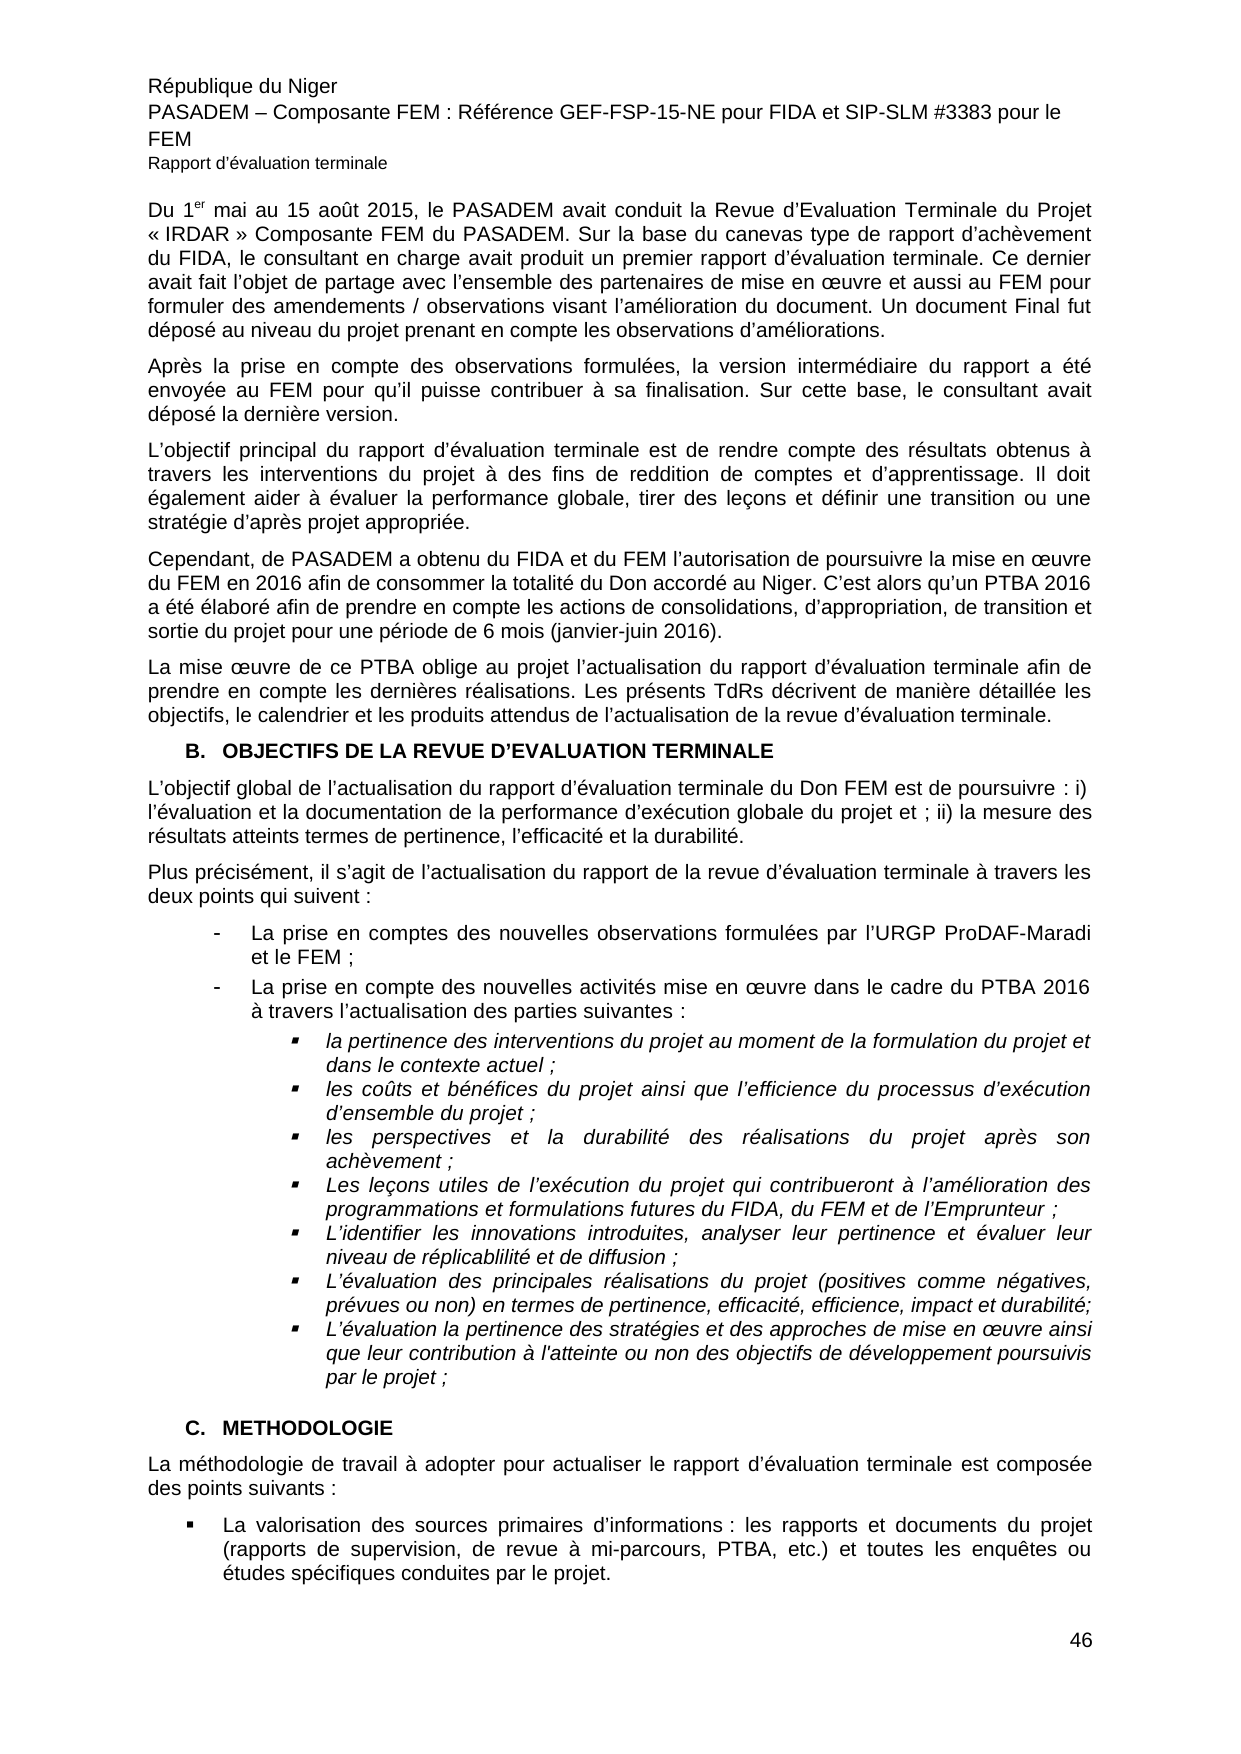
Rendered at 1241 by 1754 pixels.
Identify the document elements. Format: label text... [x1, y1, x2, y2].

list les coûts et bénéfices du projet ainsi que l’efficience du processus d’exécution d’ensemble du projet ; [288, 1077, 1093, 1125]
text La méthodologie de travail à adopter pour actualiser le rapport d’évaluation terminale est composée des points suivants : [148, 1452, 1093, 1500]
text L’objectif global de l’actualisation du rapport d’évaluation terminale du Don FEM est de poursuivre : i) l’évaluation et la documentation de la performance d’exécution globale du projet et ; ii) la mesure des résultats atteints termes de pertinence, l’efficacité et la durabilité. [148, 776, 1093, 848]
list Cependant, de PASADEM a obtenu du FIDA et du FEM l’autorisation de poursuivre la mise en œuvre du FEM en 2016 afin de consommer la totalité du Don accordé au Niger. C’est alors qu’un PTBA 2016 a été élaboré afin de prendre en compte les actions de consolidations, d’appropriation, de transition et sortie du projet pour une période de 6 mois (janvier-juin 2016). [148, 547, 1093, 642]
list La prise en compte des nouvelles activités mise en œuvre dans le cadre du PTBA 2016 à travers l’actualisation des parties suivantes : [213, 975, 1093, 1023]
list L’objectif principal du rapport d’évaluation terminale est de rendre compte des résultats obtenus à travers les interventions du projet à des fins de reddition de comptes et d’apprentissage. Il doit également aider à évaluer la performance globale, tirer des leçons et définir une transition ou une stratégie d’après projet appropriée. [148, 438, 1093, 534]
list ObjectifS de la revue d’evaluation terminale [185, 739, 1093, 763]
list Les leçons utiles de l’exécution du projet qui contribueront à l’amélioration des programmations et formulations futures du FIDA, du FEM et de l’Emprunteur ; [288, 1173, 1093, 1221]
list L’identifier les innovations introduites, analyser leur pertinence et évaluer leur niveau de réplicablilité et de diffusion ; [288, 1221, 1093, 1269]
list La prise en comptes des nouvelles observations formulées par l’URGP ProDAF-Maradi et le FEM ; [213, 921, 1093, 968]
list La mise œuvre de ce PTBA oblige au projet l’actualisation du rapport d’évaluation terminale afin de prendre en compte les dernières réalisations. Les présents TdRs décrivent de manière détaillée les objectifs, le calendrier et les produits attendus de l’actualisation de la revue d’évaluation terminale. [148, 655, 1093, 727]
text Plus précisément, il s’agit de l’actualisation du rapport de la revue d’évaluation terminale à travers les deux points qui suivent : [148, 860, 1093, 908]
list Après la prise en compte des observations formulées, la version intermédiaire du rapport a été envoyée au FEM pour qu’il puisse contribuer à sa finalisation. Sur cette base, le consultant avait déposé la dernière version. [148, 354, 1093, 426]
list les perspectives et la durabilité des réalisations du projet après son achèvement ; [288, 1125, 1093, 1173]
list la pertinence des interventions du projet au moment de la formulation du projet et dans le contexte actuel ; [288, 1029, 1093, 1077]
list Du 1er mai au 15 août 2015, le PASADEM avait conduit la Revue d’Evaluation Terminale du Projet « IRDAR » Composante FEM du PASADEM. Sur la base du canevas type de rapport d’achèvement du FIDA, le consultant en charge avait produit un premier rapport d’évaluation terminale. Ce dernier avait fait l’objet de partage avec l’ensemble des partenaires de mise en œuvre et aussi au FEM pour formuler des amendements / observations visant l’amélioration du document. Un document Final fut déposé au niveau du projet prenant en compte les observations d’améliorations. [148, 198, 1093, 341]
list L’évaluation la pertinence des stratégies et des approches de mise en œuvre ainsi que leur contribution à l'atteinte ou non des objectifs de développement poursuivis par le projet ; [288, 1317, 1093, 1389]
list La valorisation des sources primaires d’informations : les rapports et documents du projet (rapports de supervision, de revue à mi-parcours, PTBA, etc.) et toutes les enquêtes ou études spécifiques conduites par le projet. [185, 1512, 1093, 1584]
list L’évaluation des principales réalisations du projet (positives comme négatives, prévues ou non) en termes de pertinence, efficacité, efficience, impact et durabilité; [288, 1269, 1093, 1317]
list METHODOLOGIE [185, 1416, 1093, 1439]
